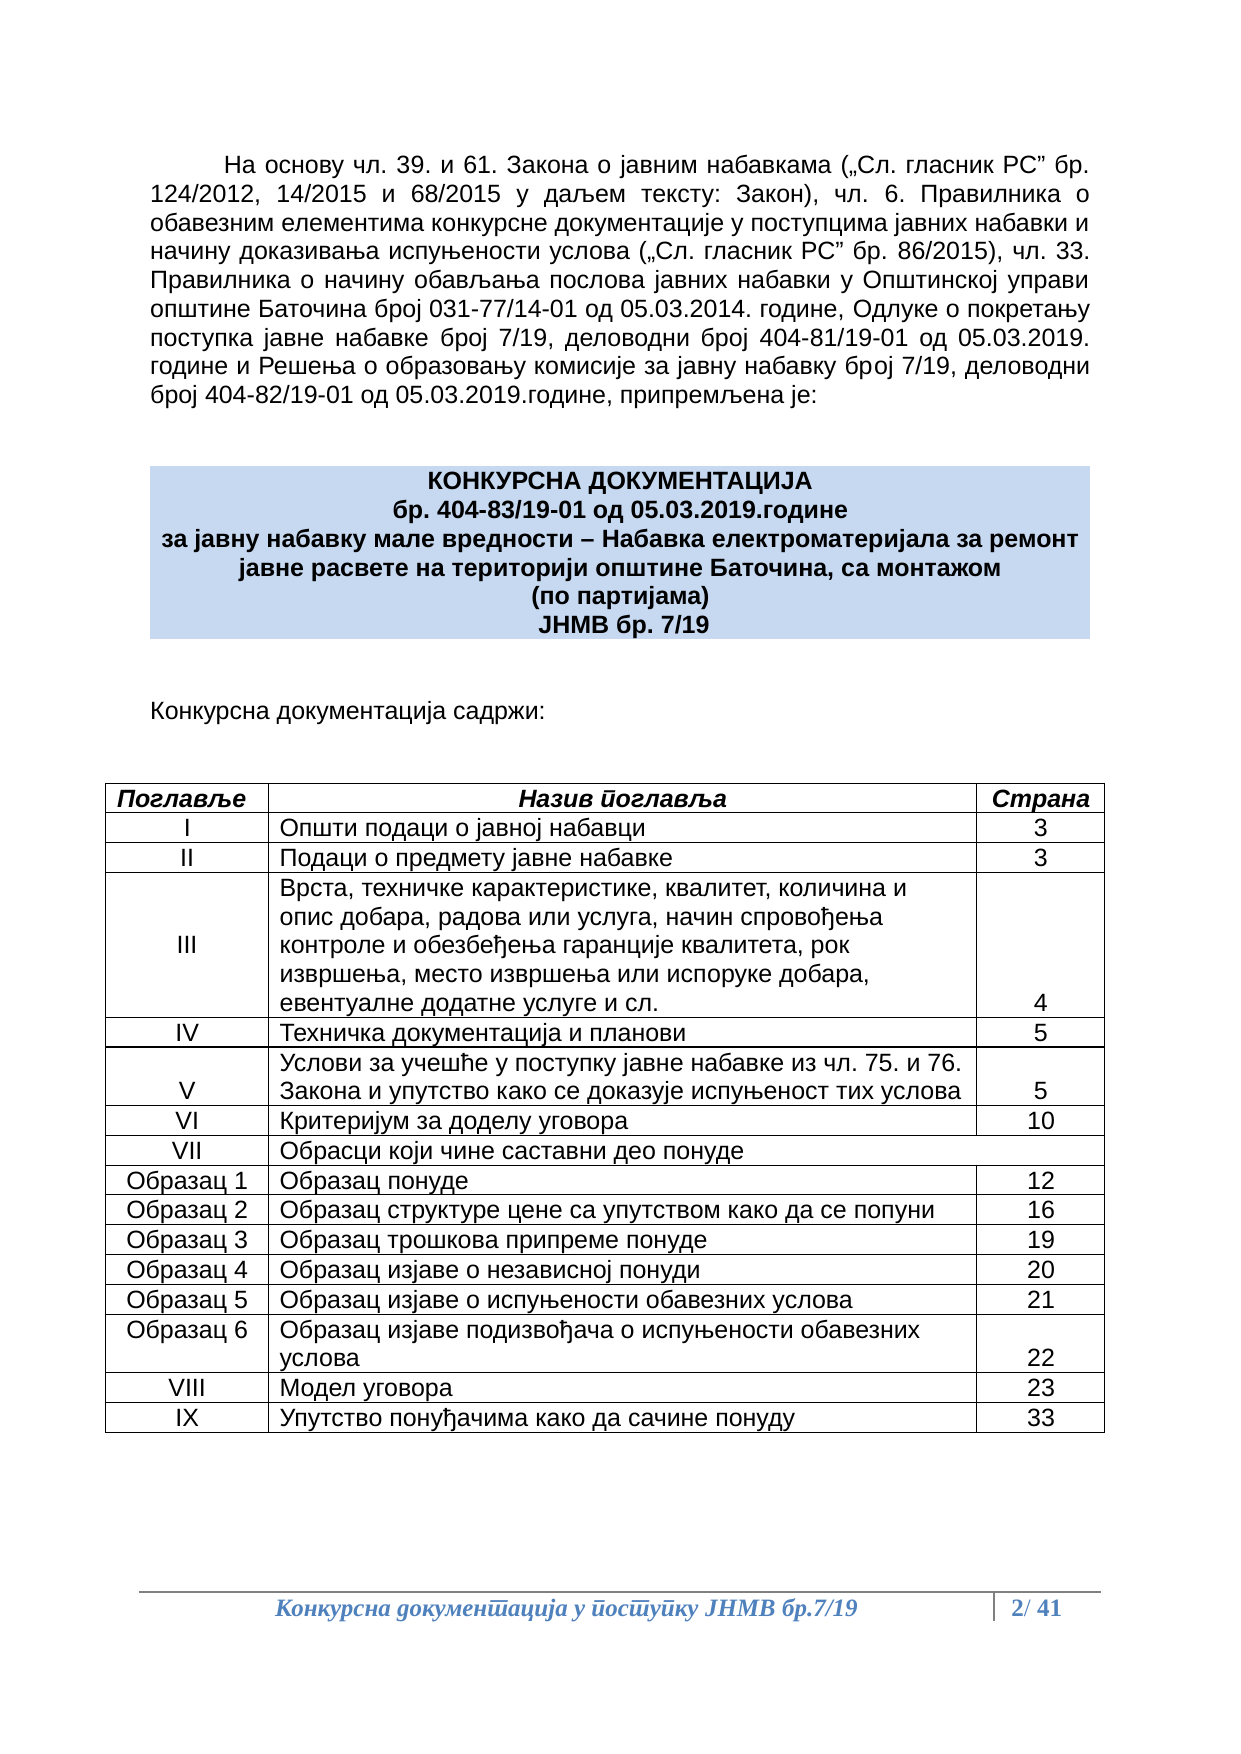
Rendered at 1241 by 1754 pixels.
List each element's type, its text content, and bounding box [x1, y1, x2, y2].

table_cell Образац 4 [106, 1255, 268, 1284]
table_cell Образац трошкова припреме понуде [269, 1225, 976, 1254]
table_cell 23 [977, 1373, 1104, 1402]
table_header Назив поглавља [269, 784, 976, 812]
table_cell Образац 5 [106, 1285, 268, 1313]
table_cell Обрасци који чине саставни део понуде [269, 1136, 1104, 1164]
table_cell 3 [977, 813, 1104, 842]
table_cell Образац 1 [106, 1166, 268, 1194]
table_cell Модел уговора [269, 1373, 976, 1402]
text за јавну набавку мале вредности – Набавка електроматеријала за ремонт јавне расвете на територији општине Баточина, са монтажом [150, 524, 1090, 581]
text бр. 404-83/19-01 од 05.03.2019.године [150, 495, 1090, 524]
table_cell Образац изјаве о испуњености обавезних услова [269, 1285, 976, 1313]
text ЈНМВ бр. 7/19 [150, 610, 1090, 639]
text Конкурсна документација садржи: [150, 696, 1090, 725]
table_cell 20 [977, 1255, 1104, 1284]
table_cell VII [106, 1136, 268, 1164]
table_cell II [106, 843, 268, 872]
text На основу чл. 39. и 61. Закона о јавним набавкама („Сл. гласник РС” бр. 124/2012, 14/2015 и 68/2015 у даљем тексту: Закон), чл. 6. Правилника о обавезним елементима конкурсне документације у поступцима јавних набавки и начину доказивања испуњености услова („Сл. гласник РС” бр. 86/2015), чл. 33. Правилника о начину обављања послова јавних набавки у Општинској управи општине Баточина број 031-77/14-01 од 05.03.2014. године, Одлуке о покретању поступка јавне набавке број 7/19, деловодни број 404-81/19-01 од 05.03.2019. године и Решења о образовању комисије за јавну набавку број 7/19, деловодни број 404-82/19-01 од 05.03.2019.године, припремљена је: [150, 150, 1090, 409]
table_header Поглавље [106, 784, 268, 812]
table_cell 16 [977, 1195, 1104, 1224]
table_cell 5 [977, 1048, 1104, 1105]
text КОНКУРСНА ДОКУМЕНТАЦИЈА [150, 466, 1090, 495]
table_cell Услови за учешће у поступку јавне набавке из чл. 75. и 76. Закона и упутство како се доказује испуњеност тих услова [269, 1048, 976, 1105]
table_cell III [106, 873, 268, 1017]
table_cell Образац структуре цене са упутством како да се попуни [269, 1195, 976, 1224]
table_cell Подаци о предмету јавне набавке [269, 843, 976, 872]
table_cell 10 [977, 1106, 1104, 1135]
table_cell Врста, техничке карактеристике, квалитет, количина и опис добара, радова или услуга, начин спровођења контроле и обезбеђења гаранције квалитета, рок извршења, место извршења или испoруке добара, евентуалне додатне услуге и сл. [269, 873, 976, 1017]
table_cell 33 [977, 1403, 1104, 1432]
table_cell 4 [977, 873, 1104, 1017]
table_cell Образац понуде [269, 1166, 976, 1194]
table_cell Образац изјаве подизвођача о испуњености обавезних услова [269, 1315, 976, 1372]
table_cell 19 [977, 1225, 1104, 1254]
table_cell 22 [977, 1315, 1104, 1372]
table_cell 12 [977, 1166, 1104, 1194]
table_cell V [106, 1048, 268, 1105]
table_cell 21 [977, 1285, 1104, 1313]
table_cell IV [106, 1018, 268, 1046]
table_cell Образац 6 [106, 1315, 268, 1372]
table_header Страна [977, 784, 1104, 812]
table_cell Образац изјаве о независној понуди [269, 1255, 976, 1284]
table_cell Критеријум за доделу уговора [269, 1106, 976, 1135]
table_cell VIII [106, 1373, 268, 1402]
table_cell Образац 2 [106, 1195, 268, 1224]
table_cell VI [106, 1106, 268, 1135]
table_cell Општи подаци о јавној набавци [269, 813, 976, 842]
text (по партијама) [150, 581, 1090, 610]
table_cell 5 [977, 1018, 1104, 1046]
table_cell IX [106, 1403, 268, 1432]
table_cell I [106, 813, 268, 842]
table_cell Упутство понуђачима како да сачине понуду [269, 1403, 976, 1432]
table_cell Образац 3 [106, 1225, 268, 1254]
table_cell 3 [977, 843, 1104, 872]
table_cell Техничка документација и планови [269, 1018, 976, 1046]
